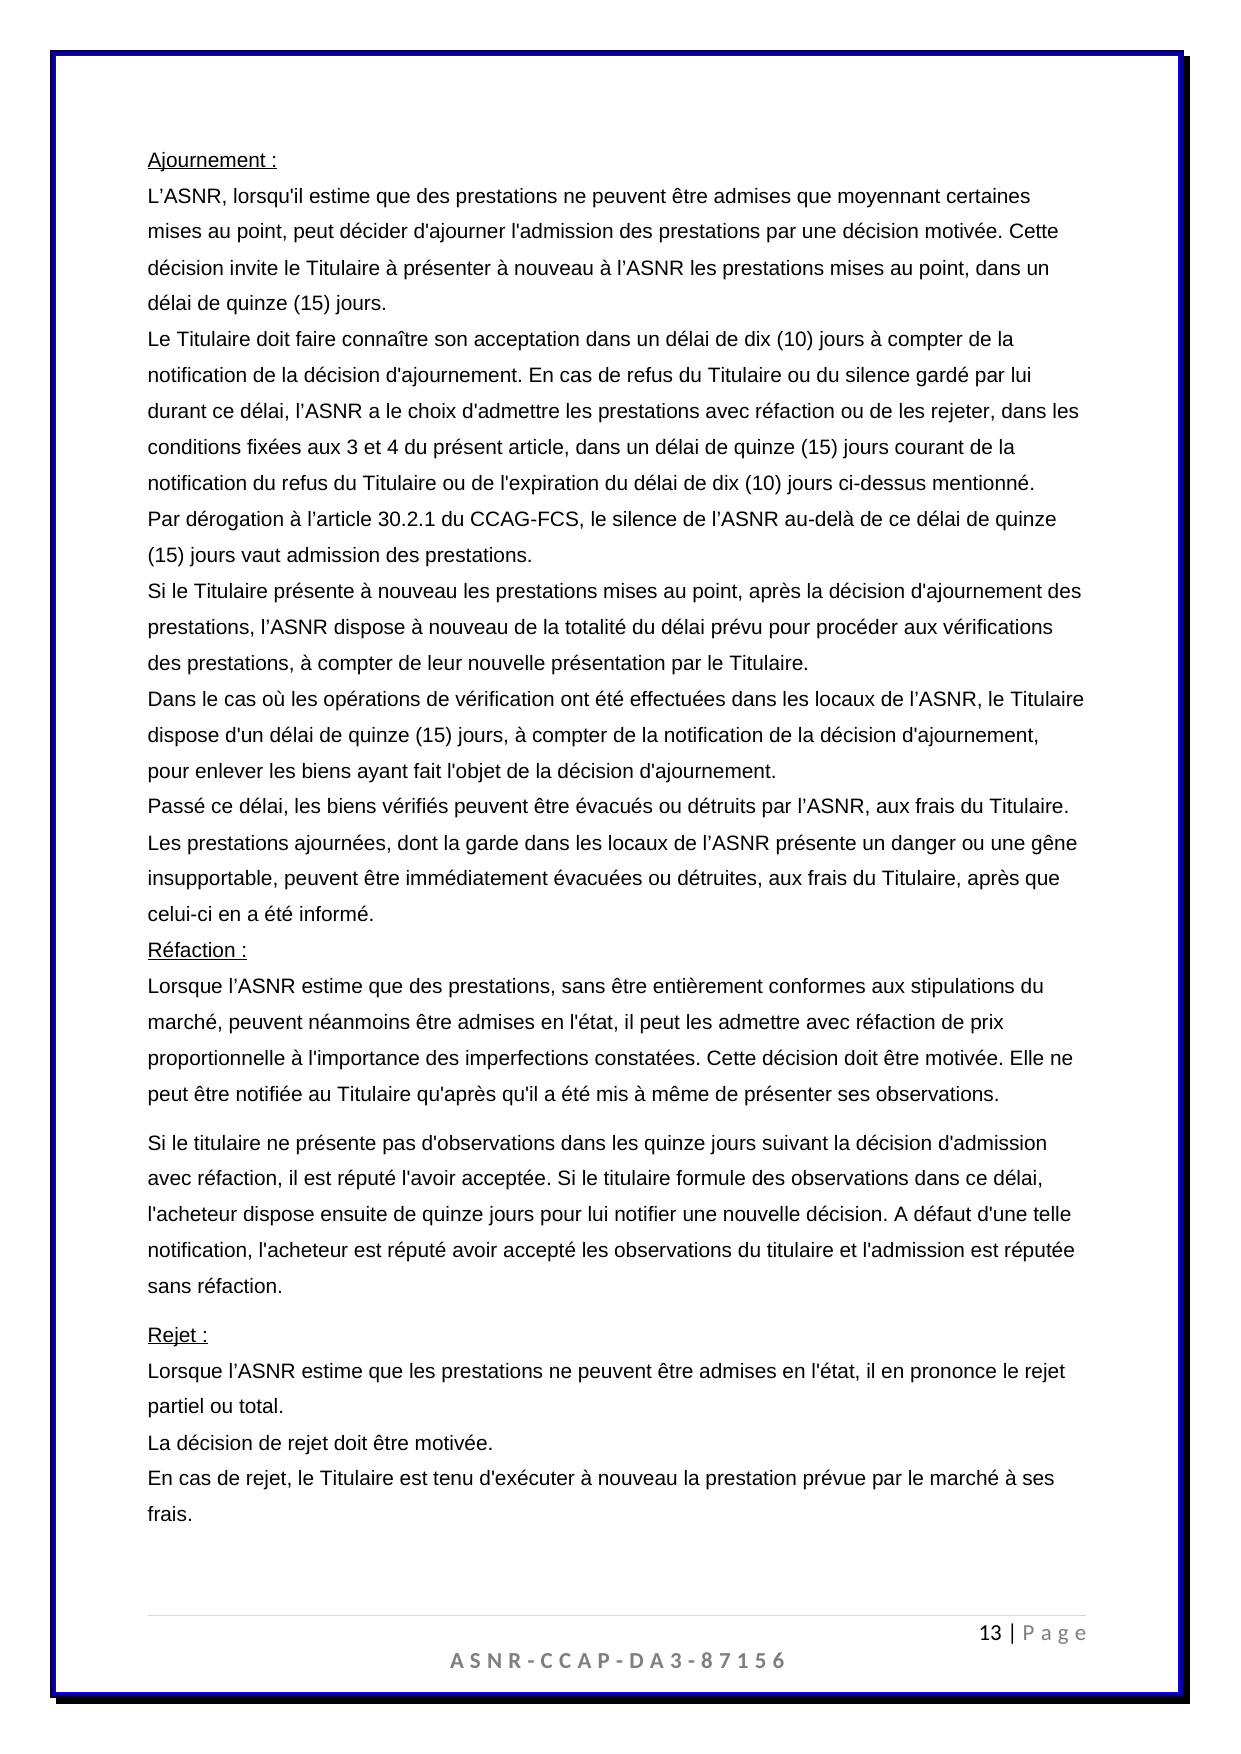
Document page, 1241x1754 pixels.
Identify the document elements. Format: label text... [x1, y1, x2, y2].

text L’ASNR, lorsqu'il estime que des prestations ne peuvent être admises que moyennant certaines mises au point, peut décider d'ajourner l'admission des prestations par une décision motivée. Cette décision invite le Titulaire à présenter à nouveau à l’ASNR les prestations mises au point, dans un délai de quinze (15) jours. [147, 183, 1086, 315]
text Rejet : [147, 1322, 1086, 1346]
text Dans le cas où les opérations de vérification ont été effectuées dans les locaux de l’ASNR, le Titulaire dispose d'un délai de quinze (15) jours, à compter de la notification de la décision d'ajournement, pour enlever les biens ayant fait l'objet de la décision d'ajournement. [147, 687, 1086, 782]
text Si le titulaire ne présente pas d'observations dans les quinze jours suivant la décision d'admission avec réfaction, il est réputé l'avoir acceptée. Si le titulaire formule des observations dans ce délai, l'acheteur dispose ensuite de quinze jours pour lui notifier une nouvelle décision. A défaut d'une telle notification, l'acheteur est réputé avoir accepté les observations du titulaire et l'admission est réputée sans réfaction. [147, 1130, 1086, 1298]
text Passé ce délai, les biens vérifiés peuvent être évacués ou détruits par l’ASNR, aux frais du Titulaire. Les prestations ajournées, dont la garde dans les locaux de l’ASNR présente un danger ou une gêne insupportable, peuvent être immédiatement évacuées ou détruites, aux frais du Titulaire, après que celui-ci en a été informé. [147, 794, 1086, 926]
text Si le Titulaire présente à nouveau les prestations mises au point, après la décision d'ajournement des prestations, l’ASNR dispose à nouveau de la totalité du délai prévu pour procéder aux vérifications des prestations, à compter de leur nouvelle présentation par le Titulaire. [147, 579, 1086, 674]
text Le Titulaire doit faire connaître son acceptation dans un délai de dix (10) jours à compter de la notification de la décision d'ajournement. En cas de refus du Titulaire ou du silence gardé par lui durant ce délai, l’ASNR a le choix d'admettre les prestations avec réfaction ou de les rejeter, dans les conditions fixées aux 3 et 4 du présent article, dans un délai de quinze (15) jours courant de la notification du refus du Titulaire ou de l'expiration du délai de dix (10) jours ci-dessus mentionné. [147, 327, 1086, 495]
text Lorsque l’ASNR estime que des prestations, sans être entièrement conformes aux stipulations du marché, peuvent néanmoins être admises en l'état, il peut les admettre avec réfaction de prix proportionnelle à l'importance des imperfections constatées. Cette décision doit être motivée. Elle ne peut être notifiée au Titulaire qu'après qu'il a été mis à même de présenter ses observations. [147, 974, 1086, 1106]
text Par dérogation à l’article 30.2.1 du CCAG-FCS, le silence de l’ASNR au-delà de ce délai de quinze (15) jours vaut admission des prestations. [147, 507, 1086, 567]
text Réfaction : [147, 938, 1086, 962]
text En cas de rejet, le Titulaire est tenu d'exécuter à nouveau la prestation prévue par le marché à ses frais. [147, 1466, 1086, 1526]
text Ajournement : [147, 147, 1086, 171]
text Lorsque l’ASNR estime que les prestations ne peuvent être admises en l'état, il en prononce le rejet partiel ou total. [147, 1358, 1086, 1418]
text La décision de rejet doit être motivée. [147, 1430, 1086, 1454]
